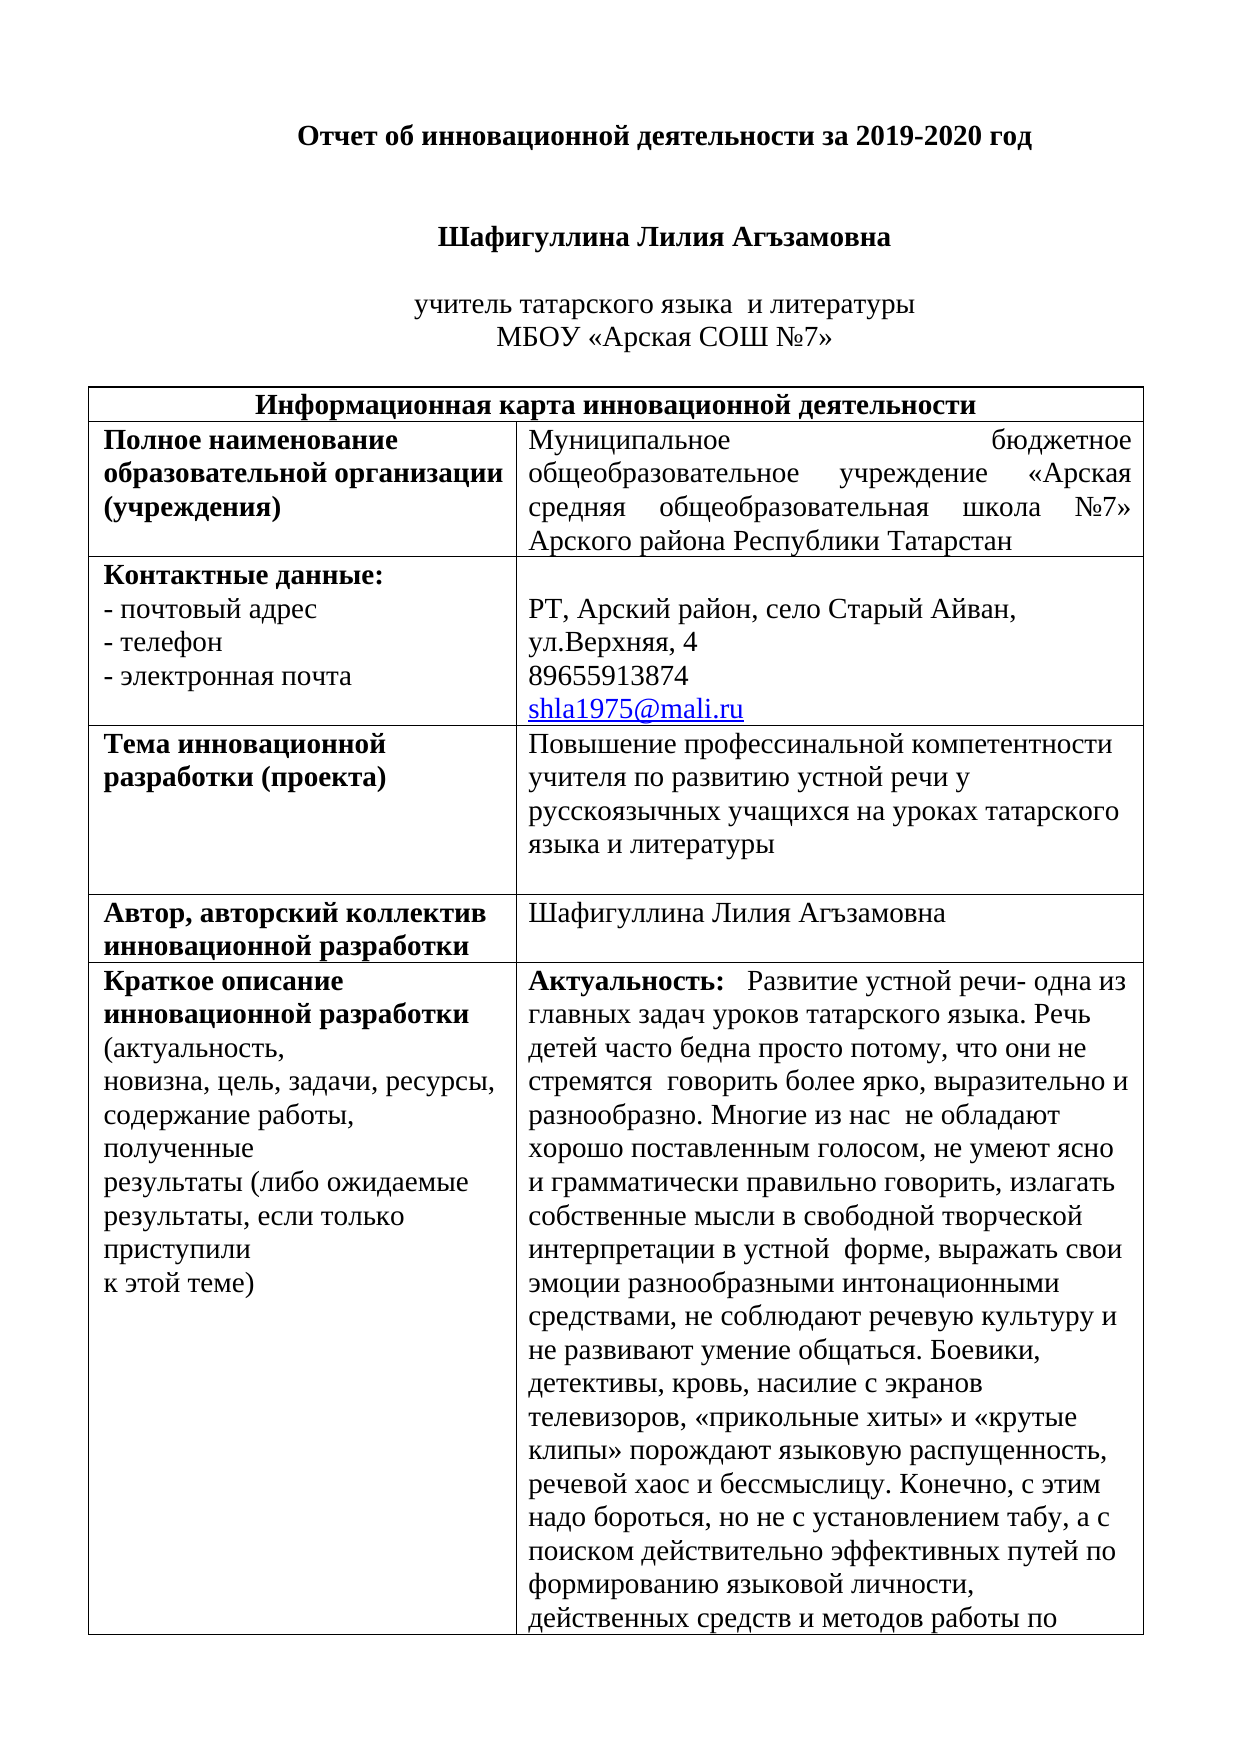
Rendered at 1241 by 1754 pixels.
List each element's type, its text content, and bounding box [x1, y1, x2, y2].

text Шафигуллина Лилия Агъзамовна [177, 219, 1152, 252]
table_cell Контактные данные: - почтовый адрес - телефон - электронная почта [89, 557, 516, 725]
text Отчет об инновационной деятельности за 2019-2020 год [177, 118, 1152, 152]
table_cell Тема инновационной разработки (проекта) [89, 726, 516, 894]
table_cell Муниципальное бюджетное общеобразовательное учреждение «Арская средняя общеобразовательная школа №7» Арского района Республики Татарстан [517, 422, 1143, 556]
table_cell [89, 963, 516, 1634]
table_cell РТ, Арский район, село Старый Айван, ул.Верхняя, 4 89655913874 shla1975@mali.ru [517, 557, 1143, 725]
text учитель татарского языка и литературы [177, 286, 1152, 319]
table_header Информационная карта инновационной деятельности [89, 388, 1143, 421]
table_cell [517, 963, 1143, 1634]
table_cell Шафигуллина Лилия Агъзамовна [517, 895, 1143, 962]
text МБОУ «Арская СОШ №7» [177, 319, 1152, 353]
table_cell Полное наименование образовательной организации (учреждения) [89, 422, 516, 556]
table_cell Повышение профессинальной компетентности учителя по развитию устной речи у русскоязычных учащихся на уроках татарского языка и литературы [517, 726, 1143, 894]
table_cell Автор, авторский коллектив инновационной разработки [89, 895, 516, 962]
